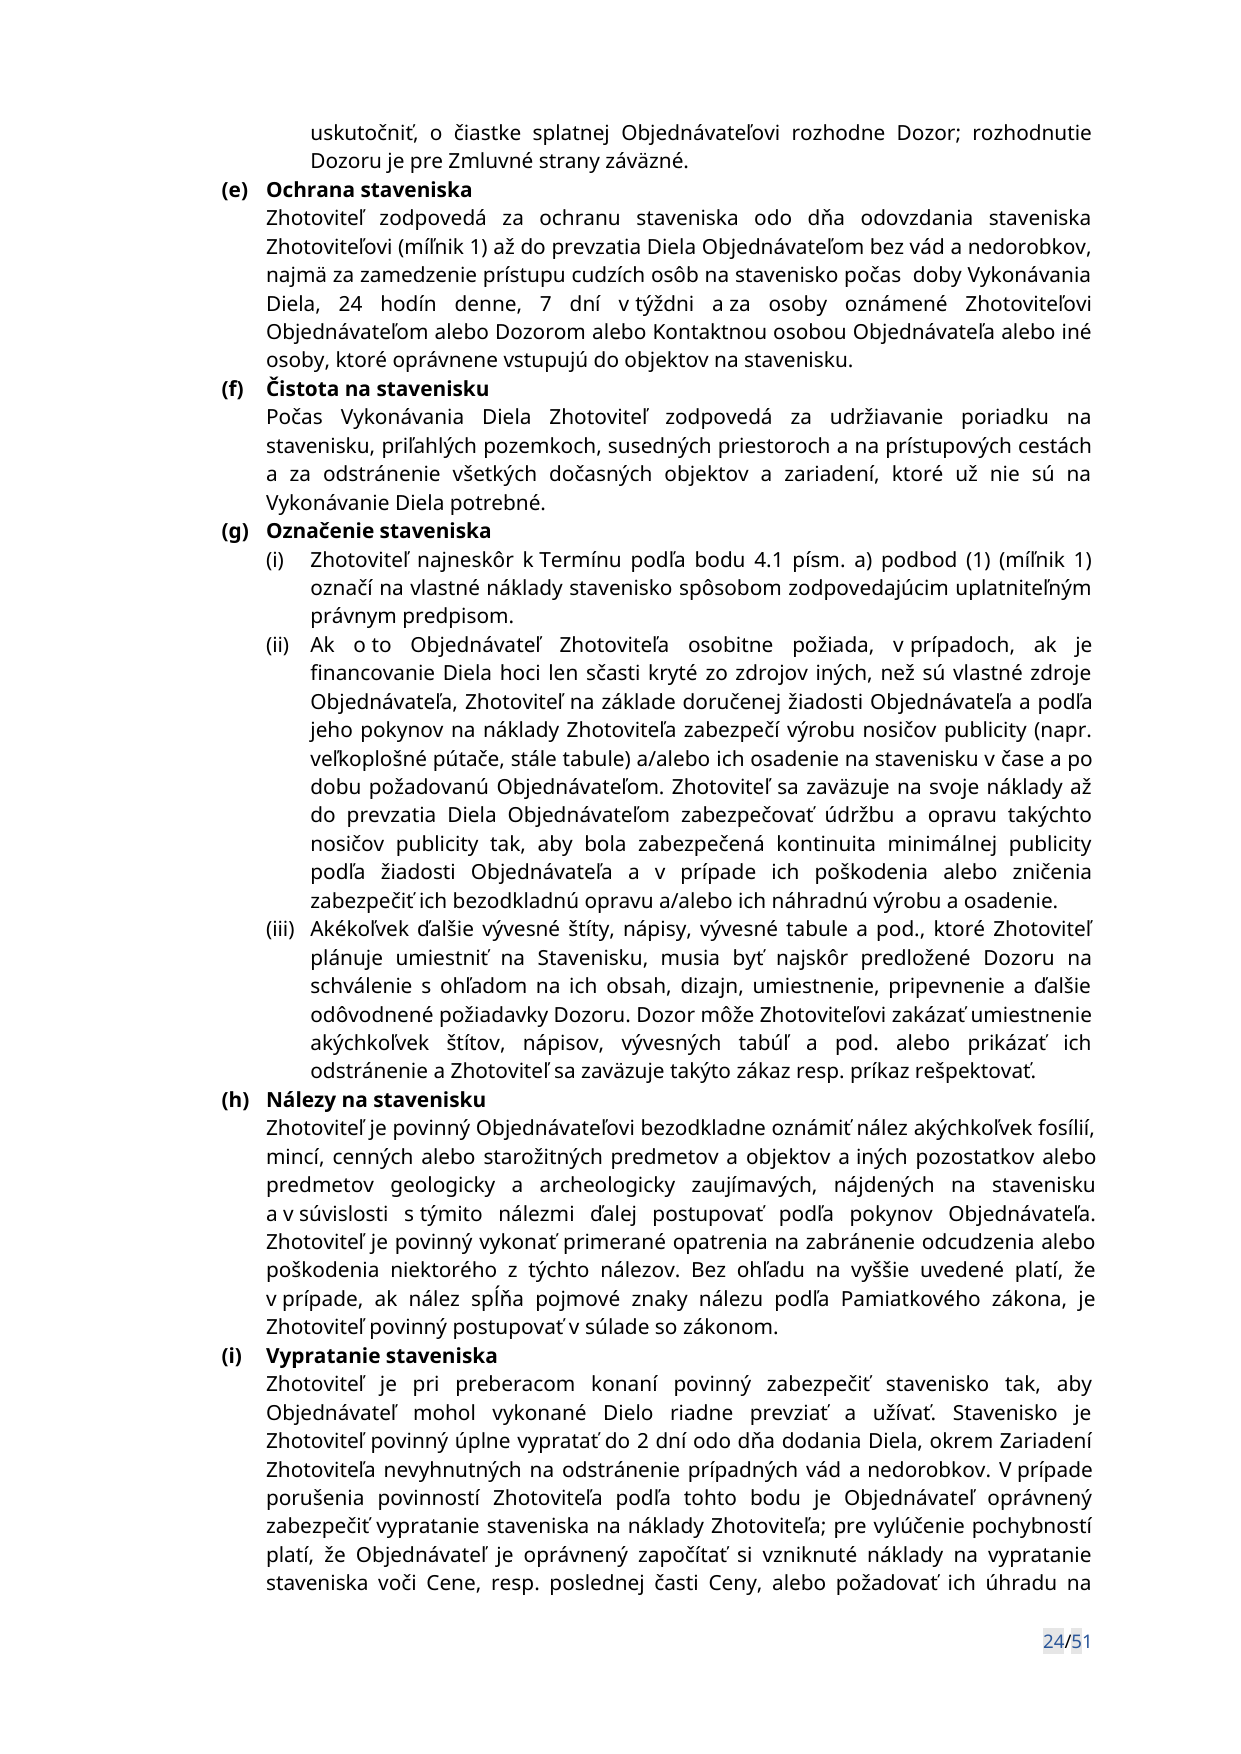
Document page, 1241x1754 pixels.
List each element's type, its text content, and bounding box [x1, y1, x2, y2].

text (iii) Akékoľvek ďalšie vývesné štíty, nápisy, vývesné tabule a pod., ktoré Zhotoviteľ plánuje umiestniť na Stavenisku, musia byť najskôr predložené Dozoru na schválenie s ohľadom na ich obsah, dizajn, umiestnenie, pripevnenie a ďalšie odôvodnené požiadavky Dozoru. Dozor môže Zhotoviteľovi zakázať umiestnenie akýchkoľvek štítov, nápisov, vývesných tabúľ a pod. alebo prikázať ich odstránenie a Zhotoviteľ sa zaväzuje takýto zákaz resp. príkaz rešpektovať. [266, 914, 1093, 1085]
text (h) Nálezy na stavenisku [221, 1085, 1096, 1113]
text (e) Ochrana staveniska [221, 175, 1093, 203]
text (ii) Ak o to Objednávateľ Zhotoviteľa osobitne požiada, v prípadoch, ak je financovanie Diela hoci len sčasti kryté zo zdrojov iných, než sú vlastné zdroje Objednávateľa, Zhotoviteľ na základe doručenej žiadosti Objednávateľa a podľa jeho pokynov na náklady Zhotoviteľa zabezpečí výrobu nosičov publicity (napr. veľkoplošné pútače, stále tabule) a/alebo ich osadenie na stavenisku v čase a po dobu požadovanú Objednávateľom. Zhotoviteľ sa zaväzuje na svoje náklady až do prevzatia Diela Objednávateľom zabezpečovať údržbu a opravu takýchto nosičov publicity tak, aby bola zabezpečená kontinuita minimálnej publicity podľa žiadosti Objednávateľa a v prípade ich poškodenia alebo zničenia zabezpečiť ich bezodkladnú opravu a/alebo ich náhradnú výrobu a osadenie. [266, 630, 1093, 914]
text (i) Vypratanie staveniska [221, 1341, 1096, 1369]
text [221, 1369, 1093, 1597]
text (g) Označenie staveniska [221, 516, 1093, 545]
text Počas Vykonávania Diela Zhotoviteľ zodpovedá za udržiavanie poriadku na stavenisku, priľahlých pozemkoch, susedných priestoroch a na prístupových cestách a za odstránenie všetkých dočasných objektov a zariadení, ktoré už nie sú na Vykonávanie Diela potrebné. [266, 402, 1093, 516]
text Zhotoviteľ zodpovedá za ochranu staveniska odo dňa odovzdania staveniska Zhotoviteľovi (míľnik 1) až do prevzatia Diela Objednávateľom bez vád a nedorobkov, najmä za zamedzenie prístupu cudzích osôb na stavenisko počas doby Vykonávania Diela, 24 hodín denne, 7 dní v týždni a za osoby oznámené Zhotoviteľovi Objednávateľom alebo Dozorom alebo Kontaktnou osobou Objednávateľa alebo iné osoby, ktoré oprávnene vstupujú do objektov na stavenisku. [221, 203, 1093, 374]
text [266, 118, 1093, 175]
text (f) Čistota na stavenisku [221, 374, 1093, 402]
text (i) Zhotoviteľ najneskôr k Termínu podľa bodu 4.1 písm. a) podbod (1) (míľnik 1) označí na vlastné náklady stavenisko spôsobom zodpovedajúcim uplatniteľným právnym predpisom. [266, 545, 1093, 630]
text Zhotoviteľ je povinný Objednávateľovi bezodkladne oznámiť nález akýchkoľvek fosílií, mincí, cenných alebo starožitných predmetov a objektov a iných pozostatkov alebo predmetov geologicky a archeologicky zaujímavých, nájdených na stavenisku a v súvislosti s týmito nálezmi ďalej postupovať podľa pokynov Objednávateľa. Zhotoviteľ je povinný vykonať primerané opatrenia na zabránenie odcudzenia alebo poškodenia niektorého z týchto nálezov. Bez ohľadu na vyššie uvedené platí, že v prípade, ak nález spĺňa pojmové znaky nálezu podľa Pamiatkového zákona, je Zhotoviteľ povinný postupovať v súlade so zákonom. [221, 1113, 1096, 1341]
